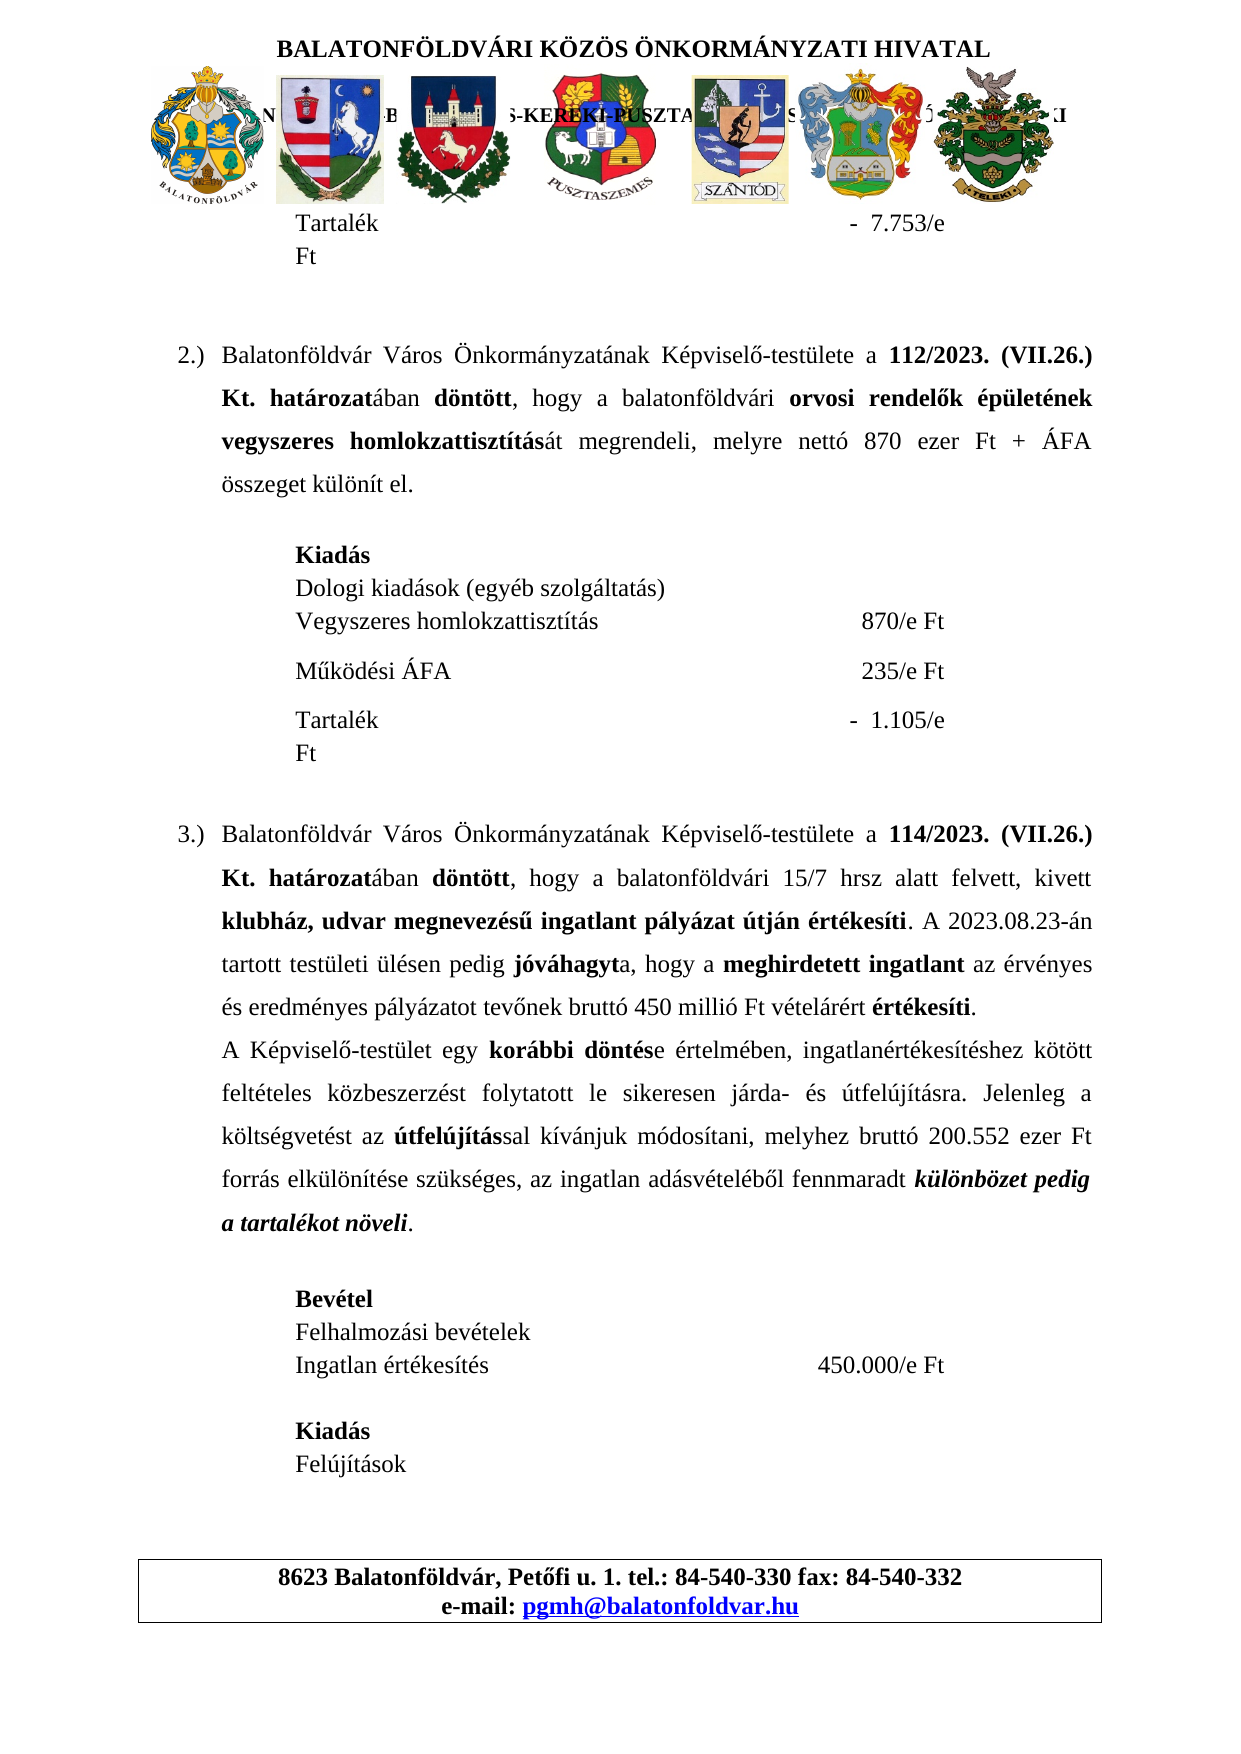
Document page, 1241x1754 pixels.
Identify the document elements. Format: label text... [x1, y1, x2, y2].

picture [794, 63, 927, 204]
list Dologi kiadások (egyéb szolgáltatás) [295, 573, 945, 602]
picture [276, 75, 384, 204]
list Felújítások [295, 1449, 945, 1478]
list Ingatlan értékesítés 450.000/e Ft [295, 1350, 945, 1378]
picture [691, 75, 789, 204]
list Tartalék - 1.105/e Ft [295, 705, 945, 767]
list Bevétel [295, 1284, 1093, 1312]
picture [932, 66, 1055, 204]
list Balatonföldvár Város Önkormányzatának Képviselő-testülete a 114/2023. (VII.26.) Kt. határozatában döntött, hogy a balatonföldvári 15/7 hrsz alatt felvett, kivett klubház, udvar megnevezésű ingatlant pályázat útján értékesíti. A 2023.08.23-án tartott testületi ülésen pedig jóváhagyta, hogy a meghirdetett ingatlant az érvényes és eredményes pályázatot tevőnek bruttó 450 millió Ft vételárért értékesíti. [177, 819, 1093, 1021]
list Vegyszeres homlokzattisztítás 870/e Ft [295, 606, 945, 635]
picture [151, 66, 264, 204]
list Tartalék - 7.753/e Ft [295, 148, 945, 270]
list Működési ÁFA 235/e Ft [295, 656, 945, 684]
list A Képviselő-testület egy korábbi döntése értelmében, ingatlanértékesítéshez kötött feltételes közbeszerzést folytatott le sikeresen járda- és útfelújításra. Jelenleg a költségvetést az útfelújítással kívánjuk módosítani, melyhez bruttó 200.552 ezer Ft forrás elkülönítése szükséges, az ingatlan adásvételéből fennmaradt különbözet pedig a tartalékot növeli. [221, 1035, 1093, 1236]
list Felhalmozási bevételek [295, 1317, 945, 1346]
list Kiadás [295, 540, 945, 569]
list Balatonföldvár Város Önkormányzatának Képviselő-testülete a 112/2023. (VII.26.) Kt. határozatában döntött, hogy a balatonföldvári orvosi rendelők épületének vegyszeres homlokzattisztítását megrendeli, melyre nettó 870 ezer Ft + ÁFA összeget különít el. [177, 340, 1093, 498]
picture [396, 75, 511, 204]
list Kiadás [295, 1416, 1093, 1444]
